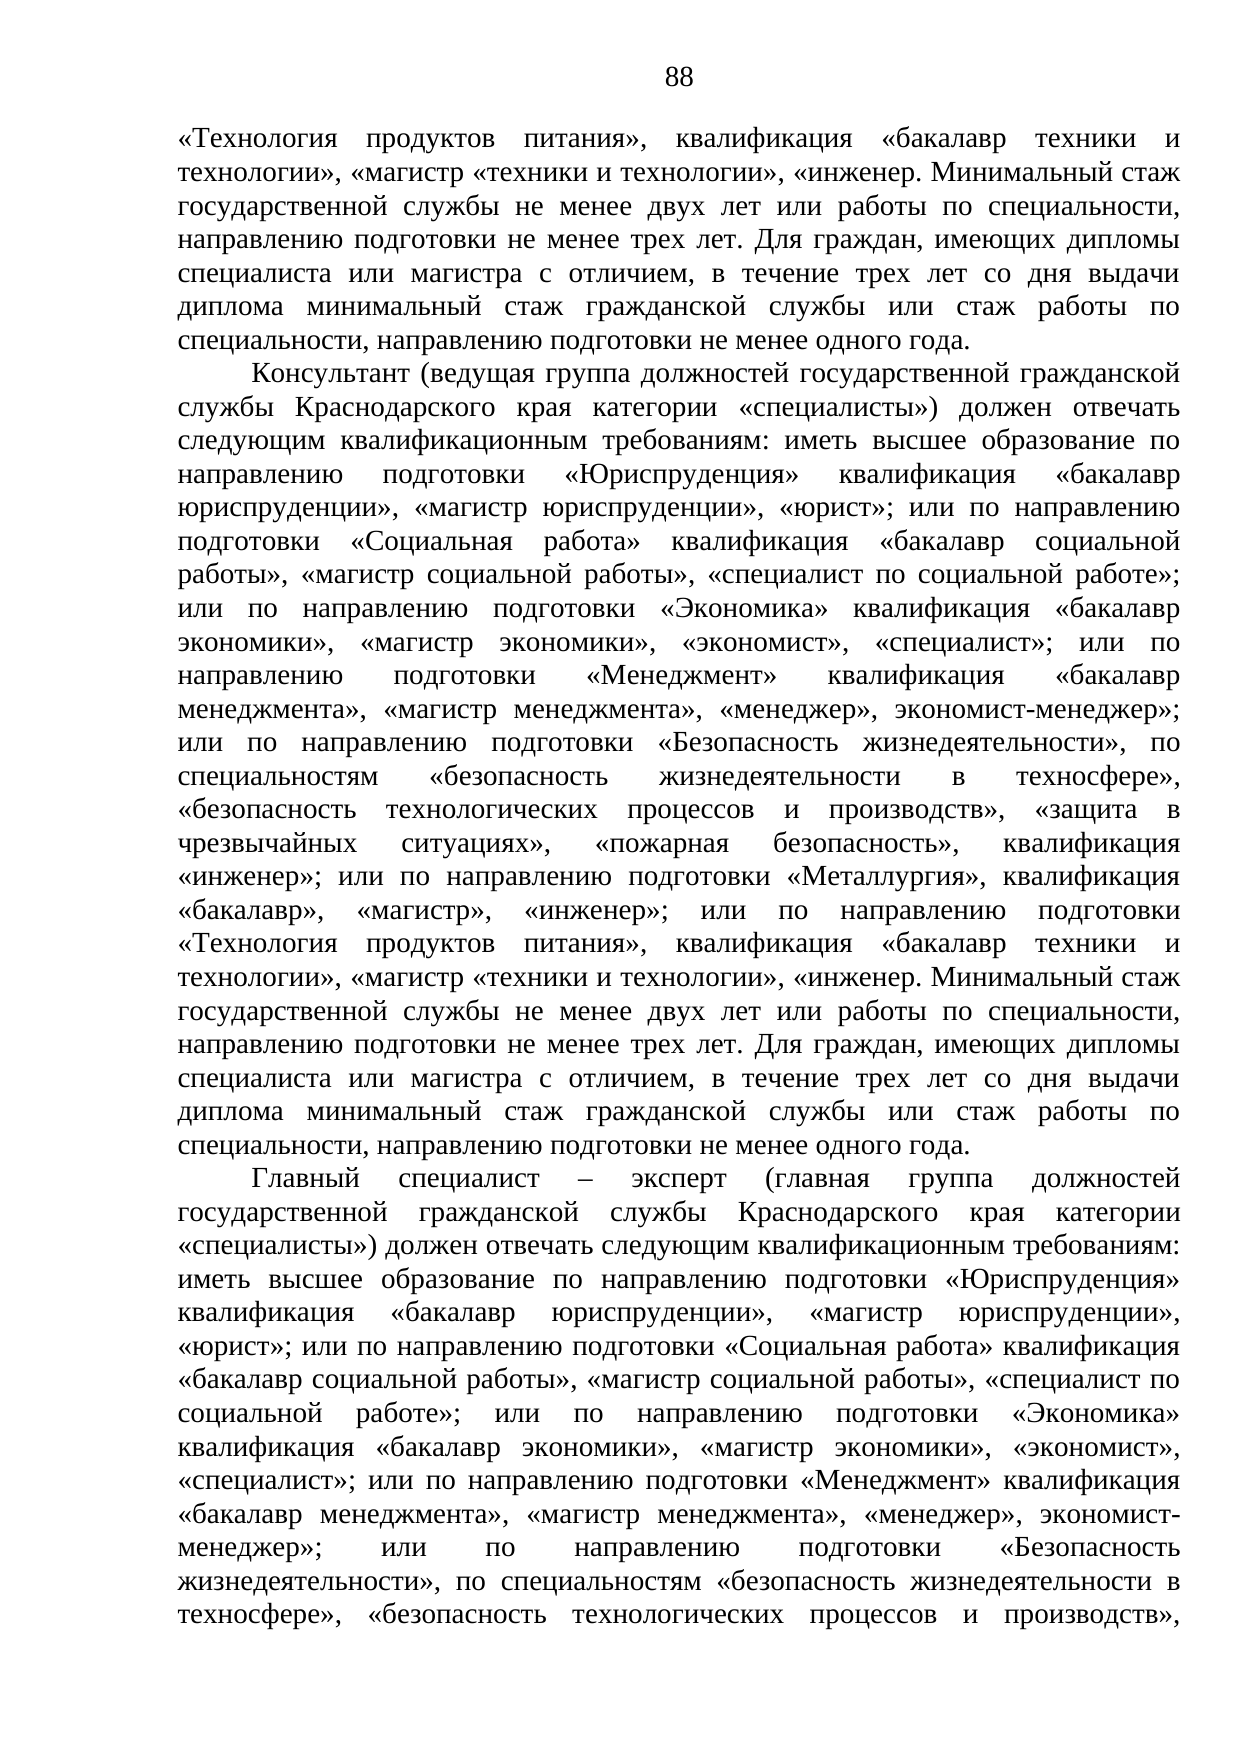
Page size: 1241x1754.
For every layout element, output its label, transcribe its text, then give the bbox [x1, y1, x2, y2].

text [177, 121, 1181, 355]
text Консультант (ведущая группа должностей государственной гражданской службы Краснодарского края категории «специалисты») должен отвечать следующим квалификационным требованиям: иметь высшее образование по направлению подготовки «Юриспруденция» квалификация «бакалавр юриспруденции», «магистр юриспруденции», «юрист»; или по направлению подготовки «Социальная работа» квалификация «бакалавр социальной работы», «магистр социальной работы», «специалист по социальной работе»; или по направлению подготовки «Экономика» квалификация «бакалавр экономики», «магистр экономики», «экономист», «специалист»; или по направлению подготовки «Менеджмент» квалификация «бакалавр менеджмента», «магистр менеджмента», «менеджер», экономист-менеджер»; или по направлению подготовки «Безопасность жизнедеятельности», по специальностям «безопасность жизнедеятельности в техносфере», «безопасность технологических процессов и производств», «защита в чрезвычайных ситуациях», «пожарная безопасность», квалификация «инженер»; или по направлению подготовки «Металлургия», квалификация «бакалавр», «магистр», «инженер»; или по направлению подготовки «Технология продуктов питания», квалификация «бакалавр техники и технологии», «магистр «техники и технологии», «инженер. Минимальный стаж государственной службы не менее двух лет или работы по специальности, направлению подготовки не менее трех лет. Для граждан, имеющих дипломы специалиста или магистра с отличием, в течение трех лет со дня выдачи диплома минимальный стаж гражданской службы или стаж работы по специальности, направлению подготовки не менее одного года. [177, 355, 1181, 1160]
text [177, 1160, 1181, 1630]
